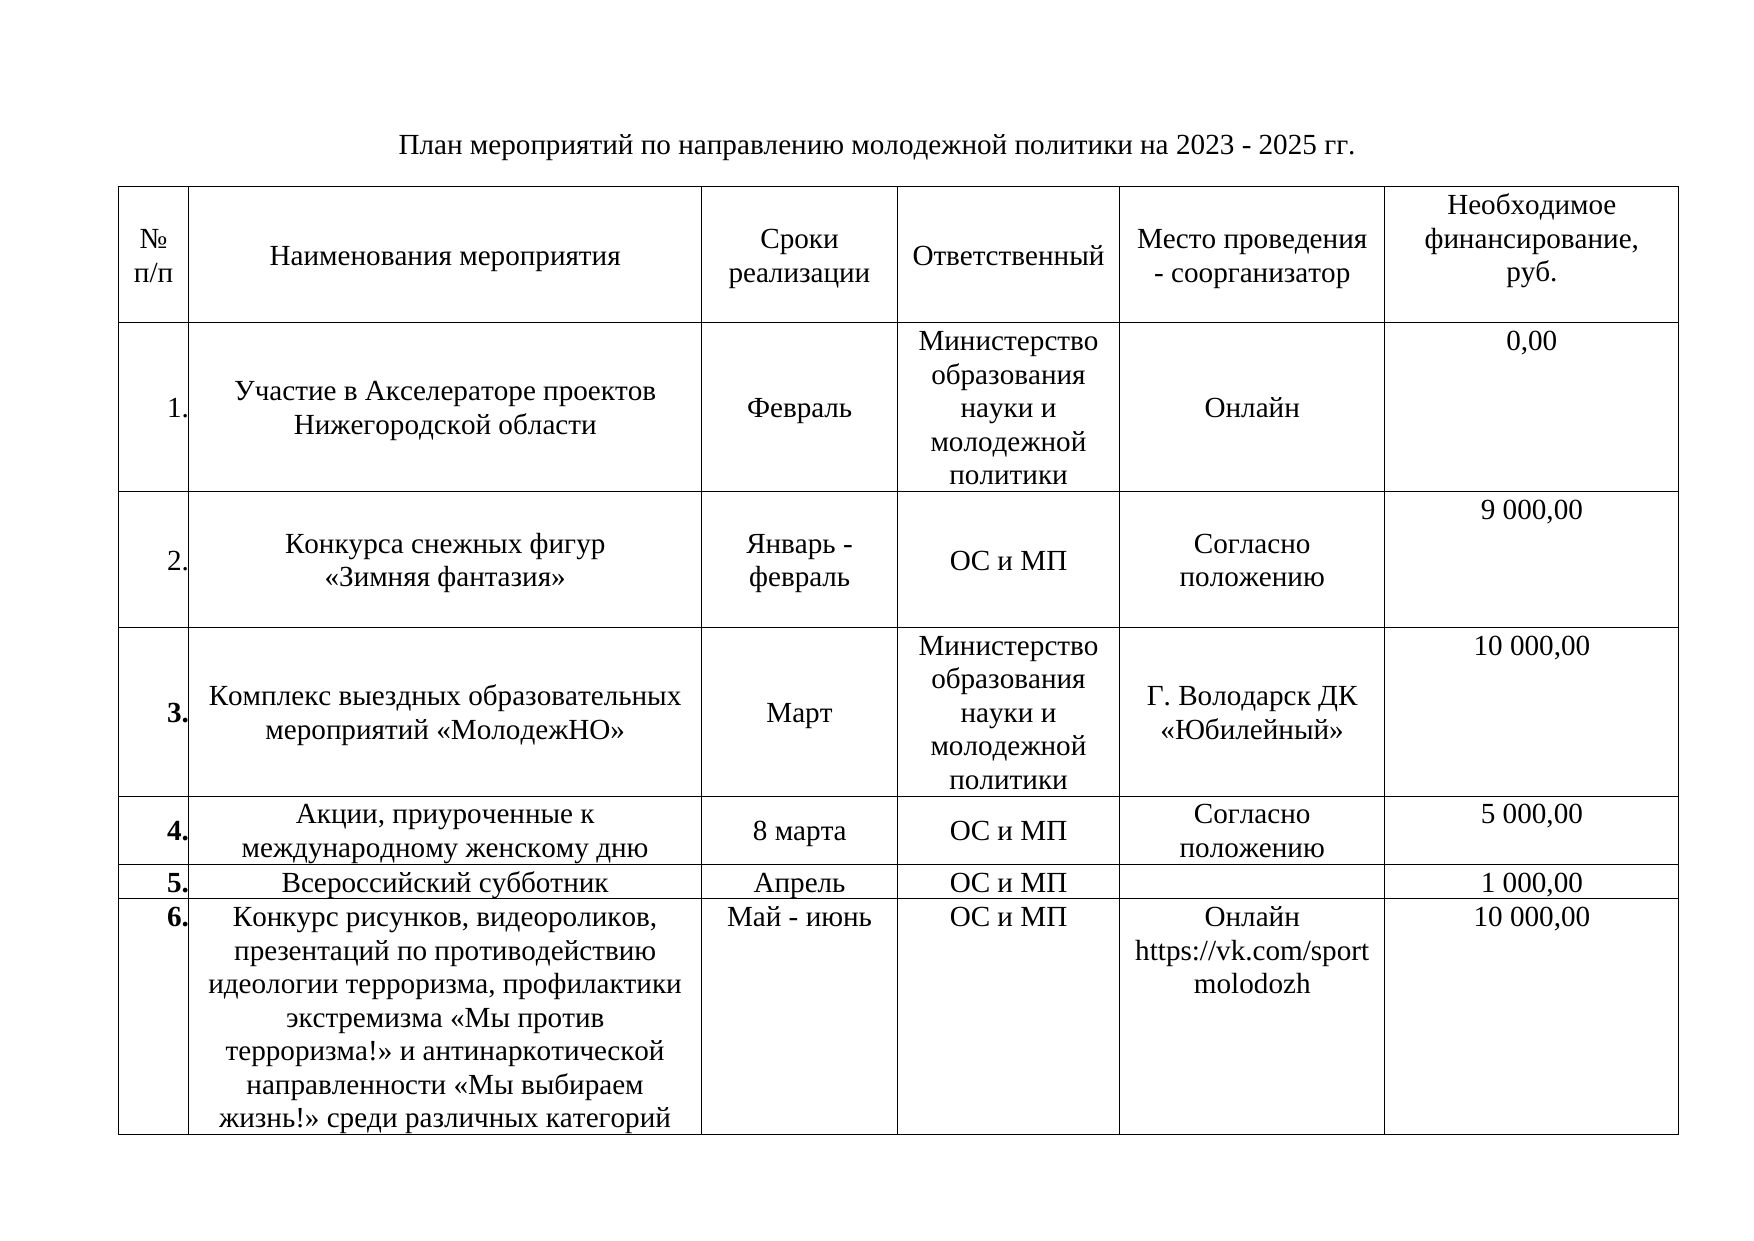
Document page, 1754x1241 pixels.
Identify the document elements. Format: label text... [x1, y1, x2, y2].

table_cell 1 000,00 [1385, 865, 1678, 898]
table_cell Апрель [702, 865, 897, 898]
table_cell [119, 865, 188, 898]
table_cell Министерство образования науки и молодежной политики [898, 628, 1119, 796]
table_cell Февраль [702, 323, 897, 491]
table_cell [119, 797, 188, 864]
table_cell Январь - февраль [702, 492, 897, 627]
table_cell 5 000,00 [1385, 797, 1678, 864]
table_cell Май - июнь [702, 899, 897, 1134]
table_header № п/п [119, 187, 188, 322]
table_cell ОС и МП [898, 899, 1119, 1134]
table_cell ОС и МП [898, 492, 1119, 627]
table_cell 8 марта [702, 797, 897, 864]
table_cell Онлайн [1120, 323, 1384, 491]
text План мероприятий по направлению молодежной политики на 2023 - 2025 гг. [118, 127, 1636, 160]
table_cell Министерство образования науки и молодежной политики [898, 323, 1119, 491]
table_cell [119, 323, 188, 491]
table_cell Конкурса снежных фигур «Зимняя фантазия» [189, 492, 701, 627]
table_cell Акции, приуроченные к международному женскому дню [189, 797, 701, 864]
table_cell Согласно положению [1120, 492, 1384, 627]
table_header Необходимое финансирование, руб. [1385, 187, 1678, 322]
table_cell Г. Володарск ДК «Юбилейный» [1120, 628, 1384, 796]
table_cell ОС и МП [898, 797, 1119, 864]
table_cell [119, 492, 188, 627]
table_cell 0,00 [1385, 323, 1678, 491]
table_cell 10 000,00 [1385, 899, 1678, 1134]
table_cell [1120, 865, 1384, 898]
table_header Сроки реализации [702, 187, 897, 322]
table_header Ответственный [898, 187, 1119, 322]
table_cell 10 000,00 [1385, 628, 1678, 796]
table_cell Участие в Акселераторе проектов Нижегородской области [189, 323, 701, 491]
table_header Место проведения - соорганизатор [1120, 187, 1384, 322]
table_cell [119, 899, 188, 1134]
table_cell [1120, 899, 1384, 1134]
table_cell Комплекс выездных образовательных мероприятий «МолодежНО» [189, 628, 701, 796]
table_cell Март [702, 628, 897, 796]
table_cell Согласно положению [1120, 797, 1384, 864]
table_cell [119, 628, 188, 796]
table_cell 9 000,00 [1385, 492, 1678, 627]
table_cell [189, 899, 701, 1134]
table_header Наименования мероприятия [189, 187, 701, 322]
table_cell Всероссийский субботник [189, 865, 701, 898]
table_cell ОС и МП [898, 865, 1119, 898]
